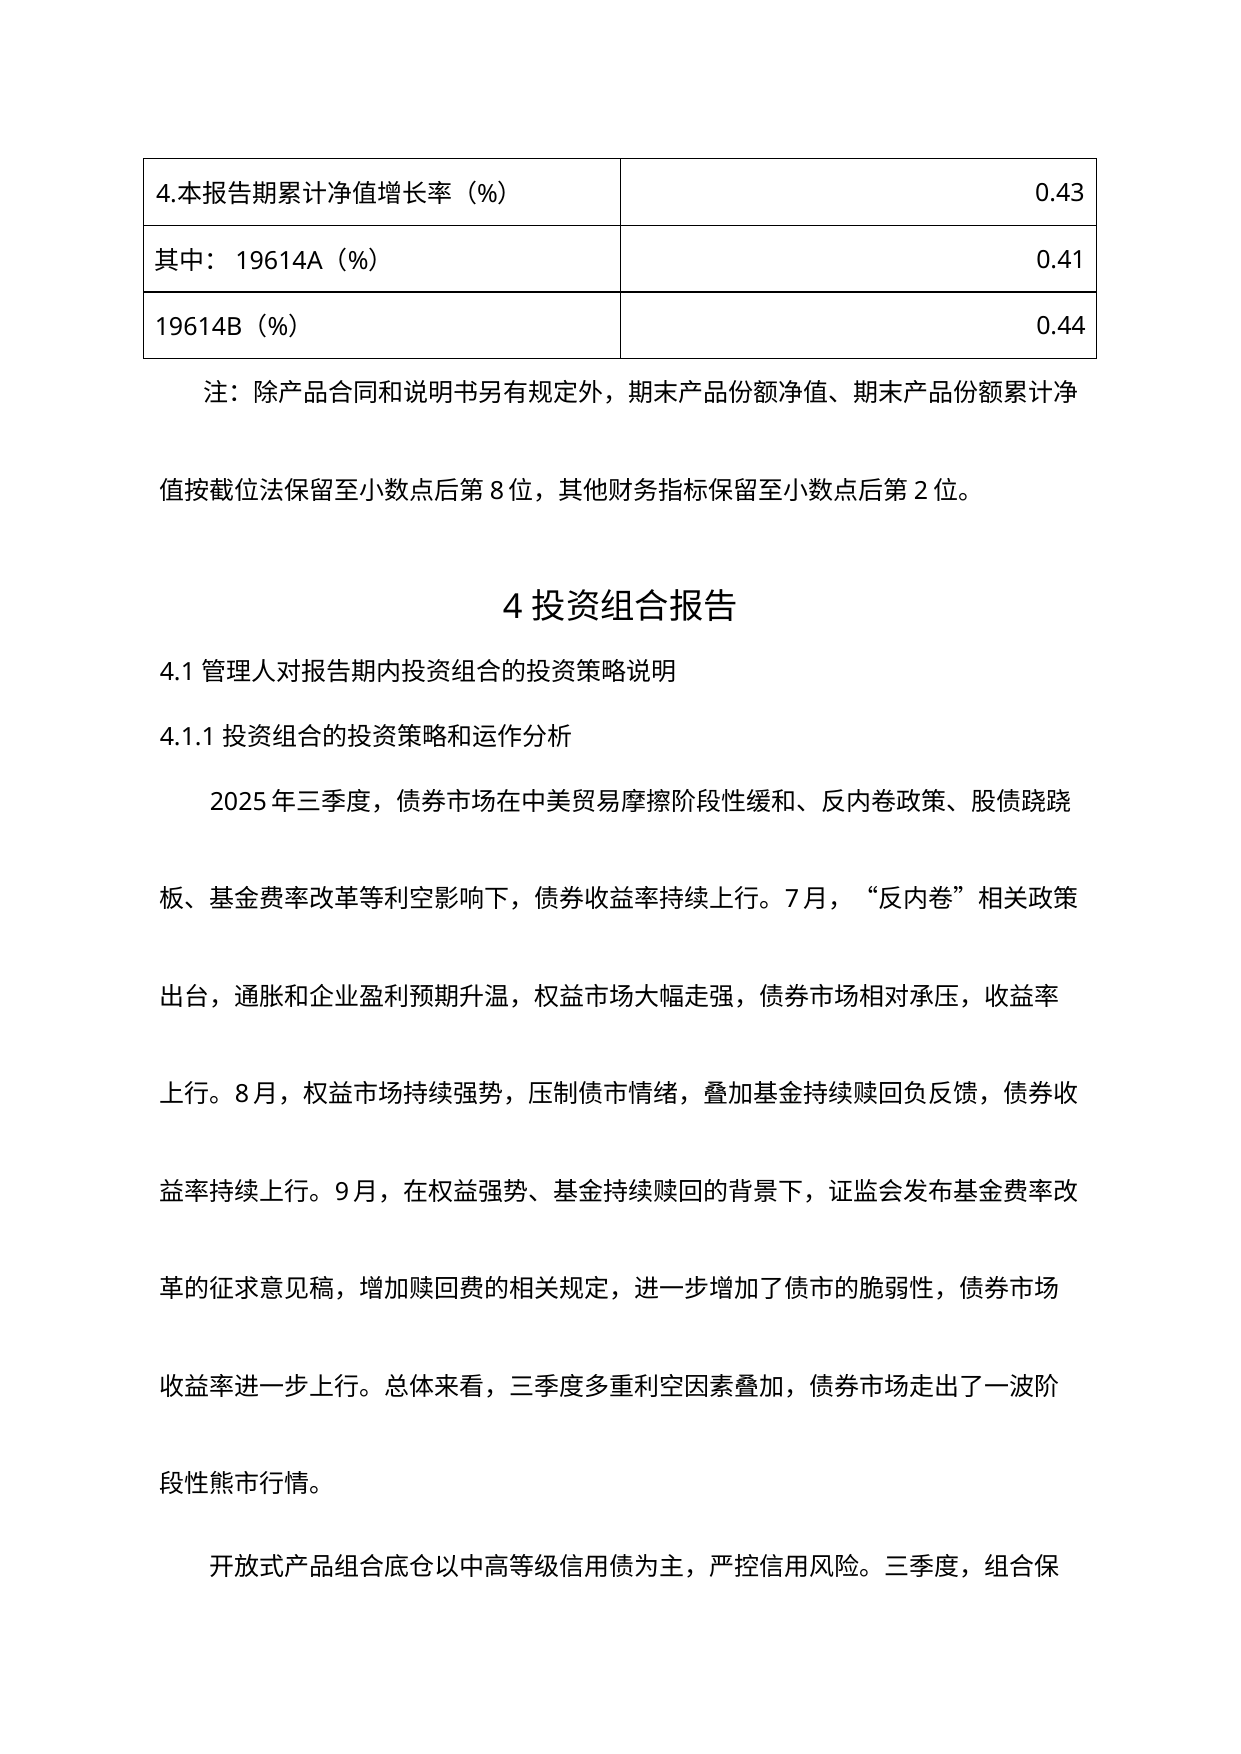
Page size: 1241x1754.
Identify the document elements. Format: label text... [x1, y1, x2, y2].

table_cell 0.44 [621, 293, 1096, 357]
text 4.1.1 投资组合的投资策略和运作分析 [159, 702, 1081, 767]
text 注：除产品合同和说明书另有规定外，期末产品份额净值、期末产品份额累计净值按截位法保留至小数点后第8位，其他财务指标保留至小数点后第2位。 [159, 359, 1092, 521]
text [159, 1532, 1081, 1597]
text 2025年三季度，债券市场在中美贸易摩擦阶段性缓和、反内卷政策、股债跷跷板、基金费率改革等利空影响下，债券收益率持续上行。7月，“反内卷”相关政策出台，通胀和企业盈利预期升温，权益市场大幅走强，债券市场相对承压，收益率上行。8月，权益市场持续强势，压制债市情绪，叠加基金持续赎回负反馈，债券收益率持续上行。9月，在权益强势、基金持续赎回的背景下，证监会发布基金费率改革的征求意见稿，增加赎回费的相关规定，进一步增加了债市的脆弱性，债券市场收益率进一步上行。总体来看，三季度多重利空因素叠加，债券市场走出了一波阶段性熊市行情。 [159, 767, 1081, 1514]
text 4 投资组合报告 [159, 572, 1081, 637]
table_cell 0.41 [621, 226, 1096, 291]
table_cell 19614B（%） [144, 293, 620, 357]
table_cell 4.本报告期累计净值增长率（%） [144, 159, 620, 225]
text 4.1 管理人对报告期内投资组合的投资策略说明 [159, 637, 1081, 702]
table_cell 其中： 19614A（%） [144, 226, 620, 291]
table_cell 0.43 [621, 159, 1096, 225]
